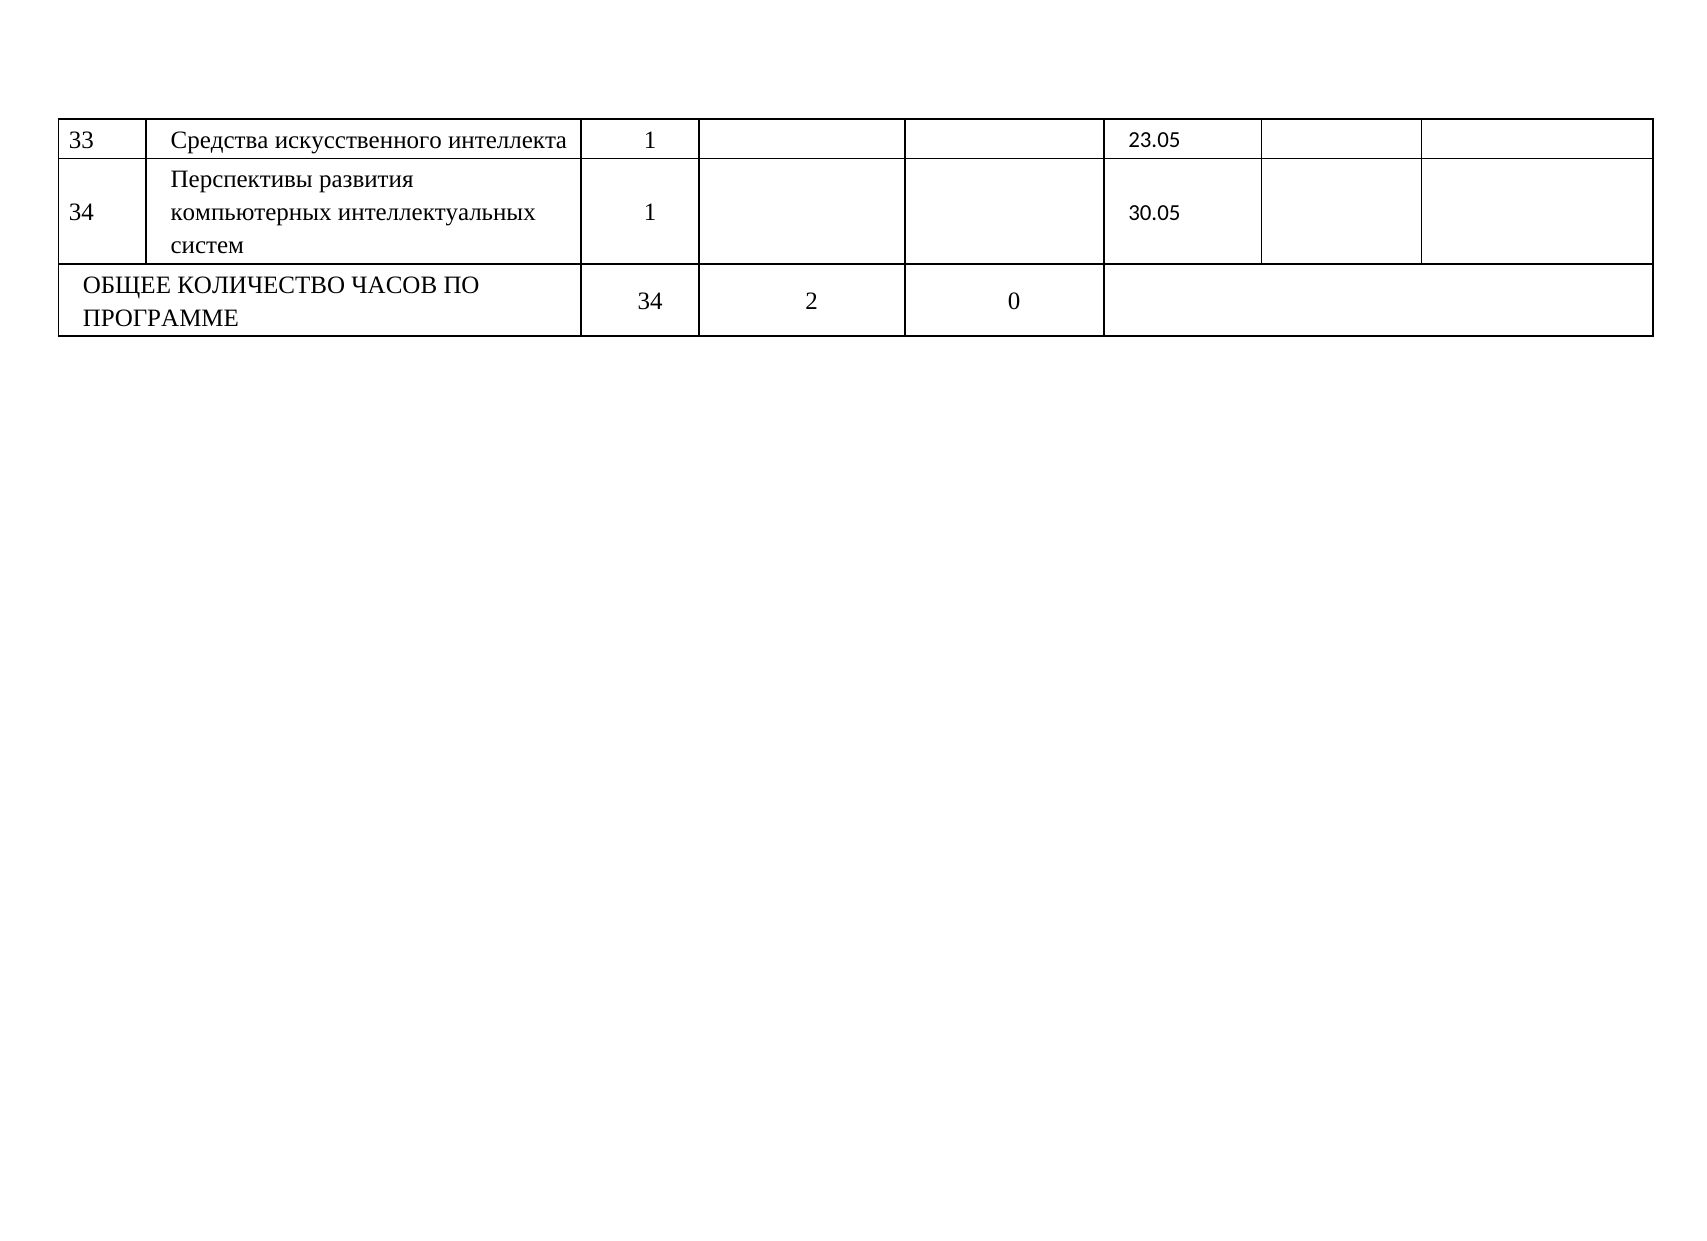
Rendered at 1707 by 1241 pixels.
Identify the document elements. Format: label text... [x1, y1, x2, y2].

table_cell 30.05 [1105, 159, 1261, 263]
table_cell 0 [906, 265, 1103, 335]
table_cell 1 [582, 120, 698, 157]
table_cell ОБЩЕЕ КОЛИЧЕСТВО ЧАСОВ ПО ПРОГРАММЕ [59, 265, 580, 335]
table_cell [700, 159, 904, 263]
table_cell 34 [582, 265, 698, 335]
table_cell [700, 120, 904, 157]
table_cell 23.05 [1105, 120, 1261, 157]
table_cell [906, 159, 1103, 263]
table_cell 33 [59, 120, 145, 157]
table_cell [1262, 159, 1421, 263]
table_cell [1105, 265, 1652, 335]
table_cell Средства искусственного интеллекта [147, 120, 580, 157]
table_cell 34 [59, 159, 145, 263]
table_cell Перспективы развития компьютерных интеллектуальных систем [147, 159, 580, 263]
table_cell [1422, 159, 1652, 263]
table_cell 2 [700, 265, 904, 335]
table_cell [1262, 120, 1421, 157]
table_cell 1 [582, 159, 698, 263]
table_cell [906, 120, 1103, 157]
table_cell [1422, 120, 1652, 157]
